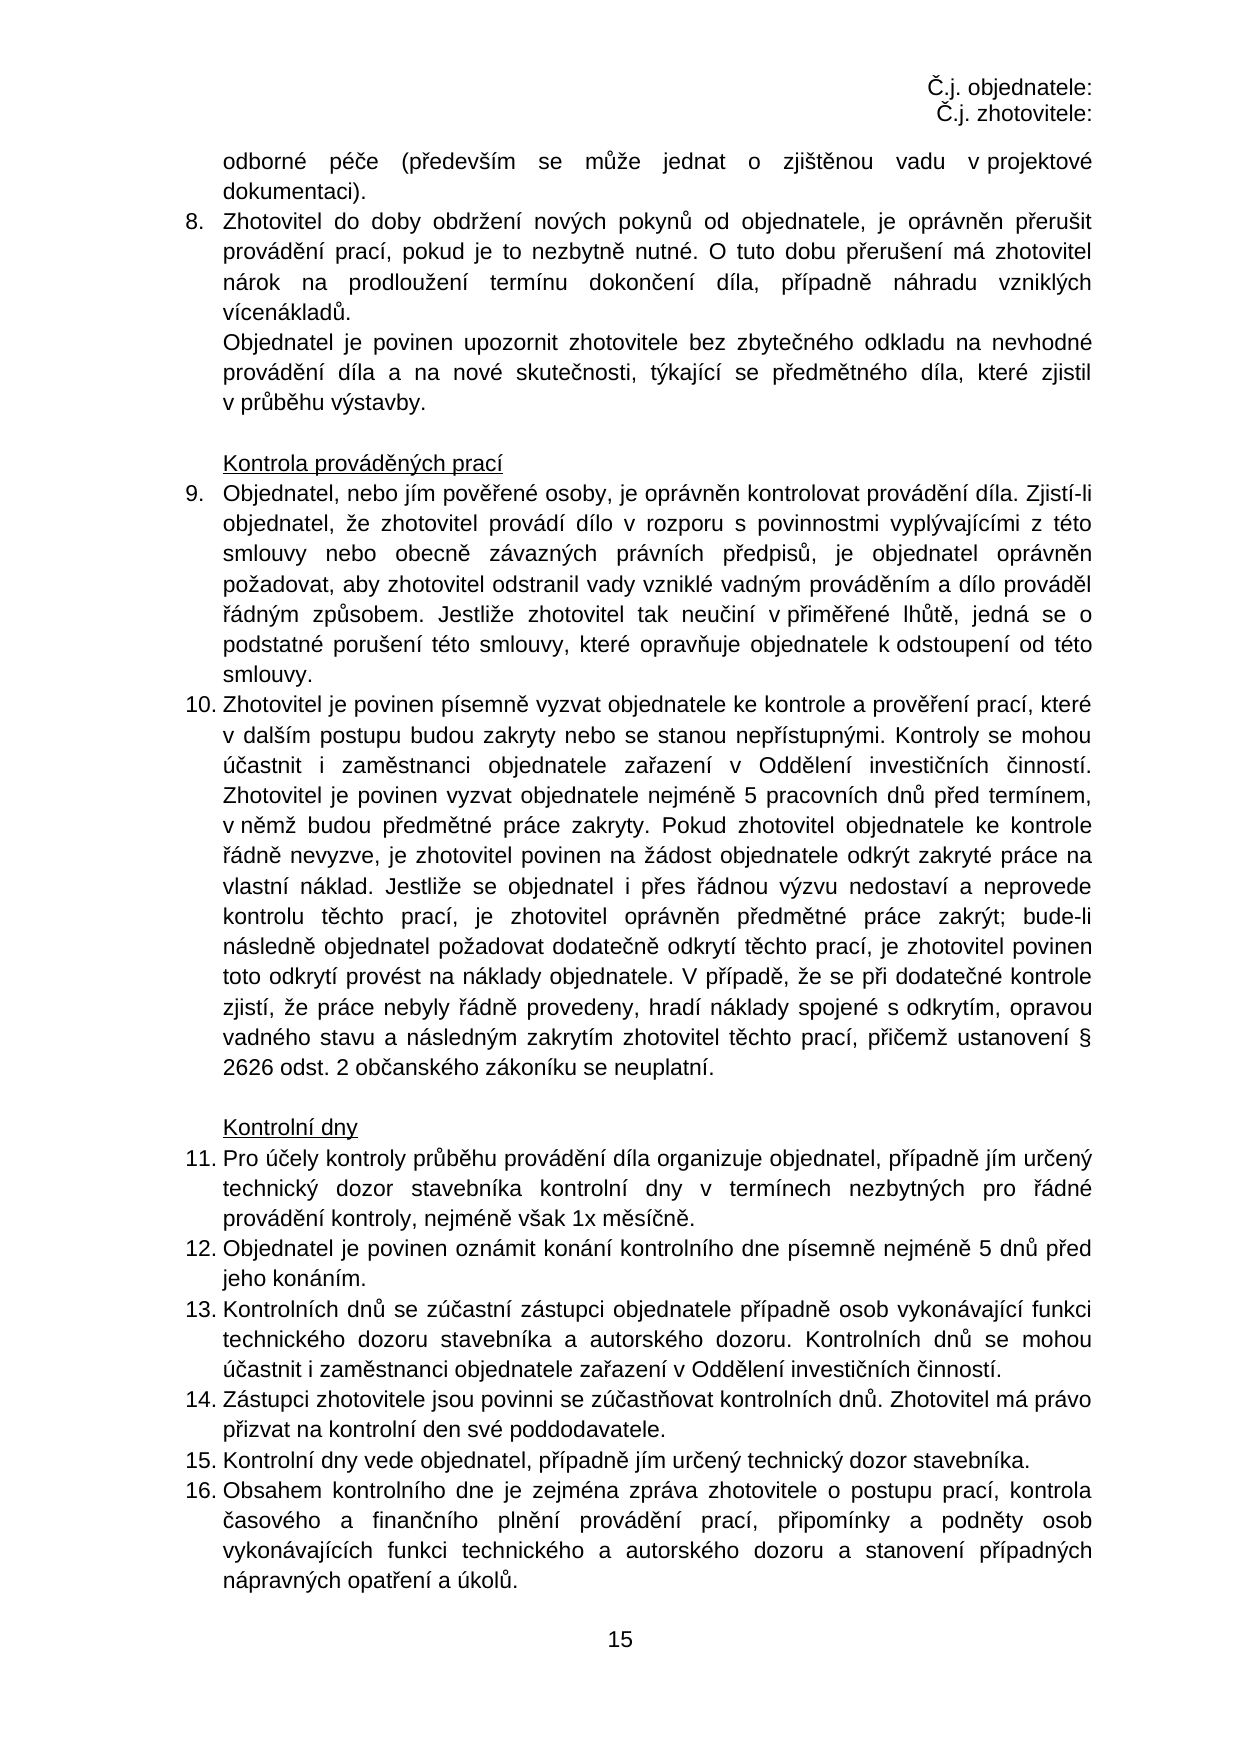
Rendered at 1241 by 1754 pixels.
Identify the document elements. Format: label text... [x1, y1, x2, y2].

list Kontrolních dnů se zúčastní zástupci objednatele případně osob vykonávající funkci technického dozoru stavebníka a autorského dozoru. Kontrolních dnů se mohou účastnit i zaměstnanci objednatele zařazení v Oddělení investičních činností. [185, 1296, 1093, 1382]
list Zhotovitel do doby obdržení nových pokynů od objednatele, je oprávněn přerušit provádění prací, pokud je to nezbytně nutné. O tuto dobu přerušení má zhotovitel nárok na prodloužení termínu dokončení díla, případně náhradu vzniklých vícenákladů. Objednatel je povinen upozornit zhotovitele bez zbytečného odkladu na nevhodné provádění díla a na nové skutečnosti, týkající se předmětného díla, které zjistil v průběhu výstavby. [185, 208, 1093, 416]
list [185, 148, 1093, 204]
list Kontrolní dny vede objednatel, případně jím určený technický dozor stavebníka. [185, 1447, 1093, 1473]
list Kontrolní dny [223, 1114, 1093, 1141]
list Obsahem kontrolního dne je zejména zpráva zhotovitele o postupu prací, kontrola časového a finančního plnění provádění prací, připomínky a podněty osob vykonávajících funkci technického a autorského dozoru a stanovení případných nápravných opatření a úkolů. [185, 1477, 1093, 1594]
list Zástupci zhotovitele jsou povinni se zúčastňovat kontrolních dnů. Zhotovitel má právo přizvat na kontrolní den své poddodavatele. [185, 1386, 1093, 1443]
list Objednatel je povinen oznámit konání kontrolního dne písemně nejméně 5 dnů před jeho konáním. [185, 1235, 1093, 1292]
list Zhotovitel je povinen písemně vyzvat objednatele ke kontrole a prověření prací, které v dalším postupu budou zakryty nebo se stanou nepřístupnými. Kontroly se mohou účastnit i zaměstnanci objednatele zařazení v Oddělení investičních činností. Zhotovitel je povinen vyzvat objednatele nejméně 5 pracovních dnů před termínem, v němž budou předmětné práce zakryty. Pokud zhotovitel objednatele ke kontrole řádně nevyzve, je zhotovitel povinen na žádost objednatele odkrýt zakryté práce na vlastní náklad. Jestliže se objednatel i přes řádnou výzvu nedostaví a neprovede kontrolu těchto prací, je zhotovitel oprávněn předmětné práce zakrýt; bude-li následně objednatel požadovat dodatečně odkrytí těchto prací, je zhotovitel povinen toto odkrytí provést na náklady objednatele. V případě, že se při dodatečné kontrole zjistí, že práce nebyly řádně provedeny, hradí náklady spojené s odkrytím, opravou vadného stavu a následným zakrytím zhotovitel těchto prací, přičemž ustanovení § 2626 odst. 2 občanského zákoníku se neuplatní. [185, 691, 1093, 1080]
list Objednatel, nebo jím pověřené osoby, je oprávněn kontrolovat provádění díla. Zjistí-li objednatel, že zhotovitel provádí dílo v rozporu s povinnostmi vyplývajícími z této smlouvy nebo obecně závazných právních předpisů, je objednatel oprávněn požadovat, aby zhotovitel odstranil vady vzniklé vadným prováděním a dílo prováděl řádným způsobem. Jestliže zhotovitel tak neučiní v přiměřené lhůtě, jedná se o podstatné porušení této smlouvy, které opravňuje objednatele k odstoupení od této smlouvy. [185, 480, 1093, 687]
list Pro účely kontroly průběhu provádění díla organizuje objednatel, případně jím určený technický dozor stavebníka kontrolní dny v termínech nezbytných pro řádné provádění kontroly, nejméně však 1x měsíčně. [185, 1144, 1093, 1231]
list Kontrola prováděných prací [223, 419, 1093, 476]
